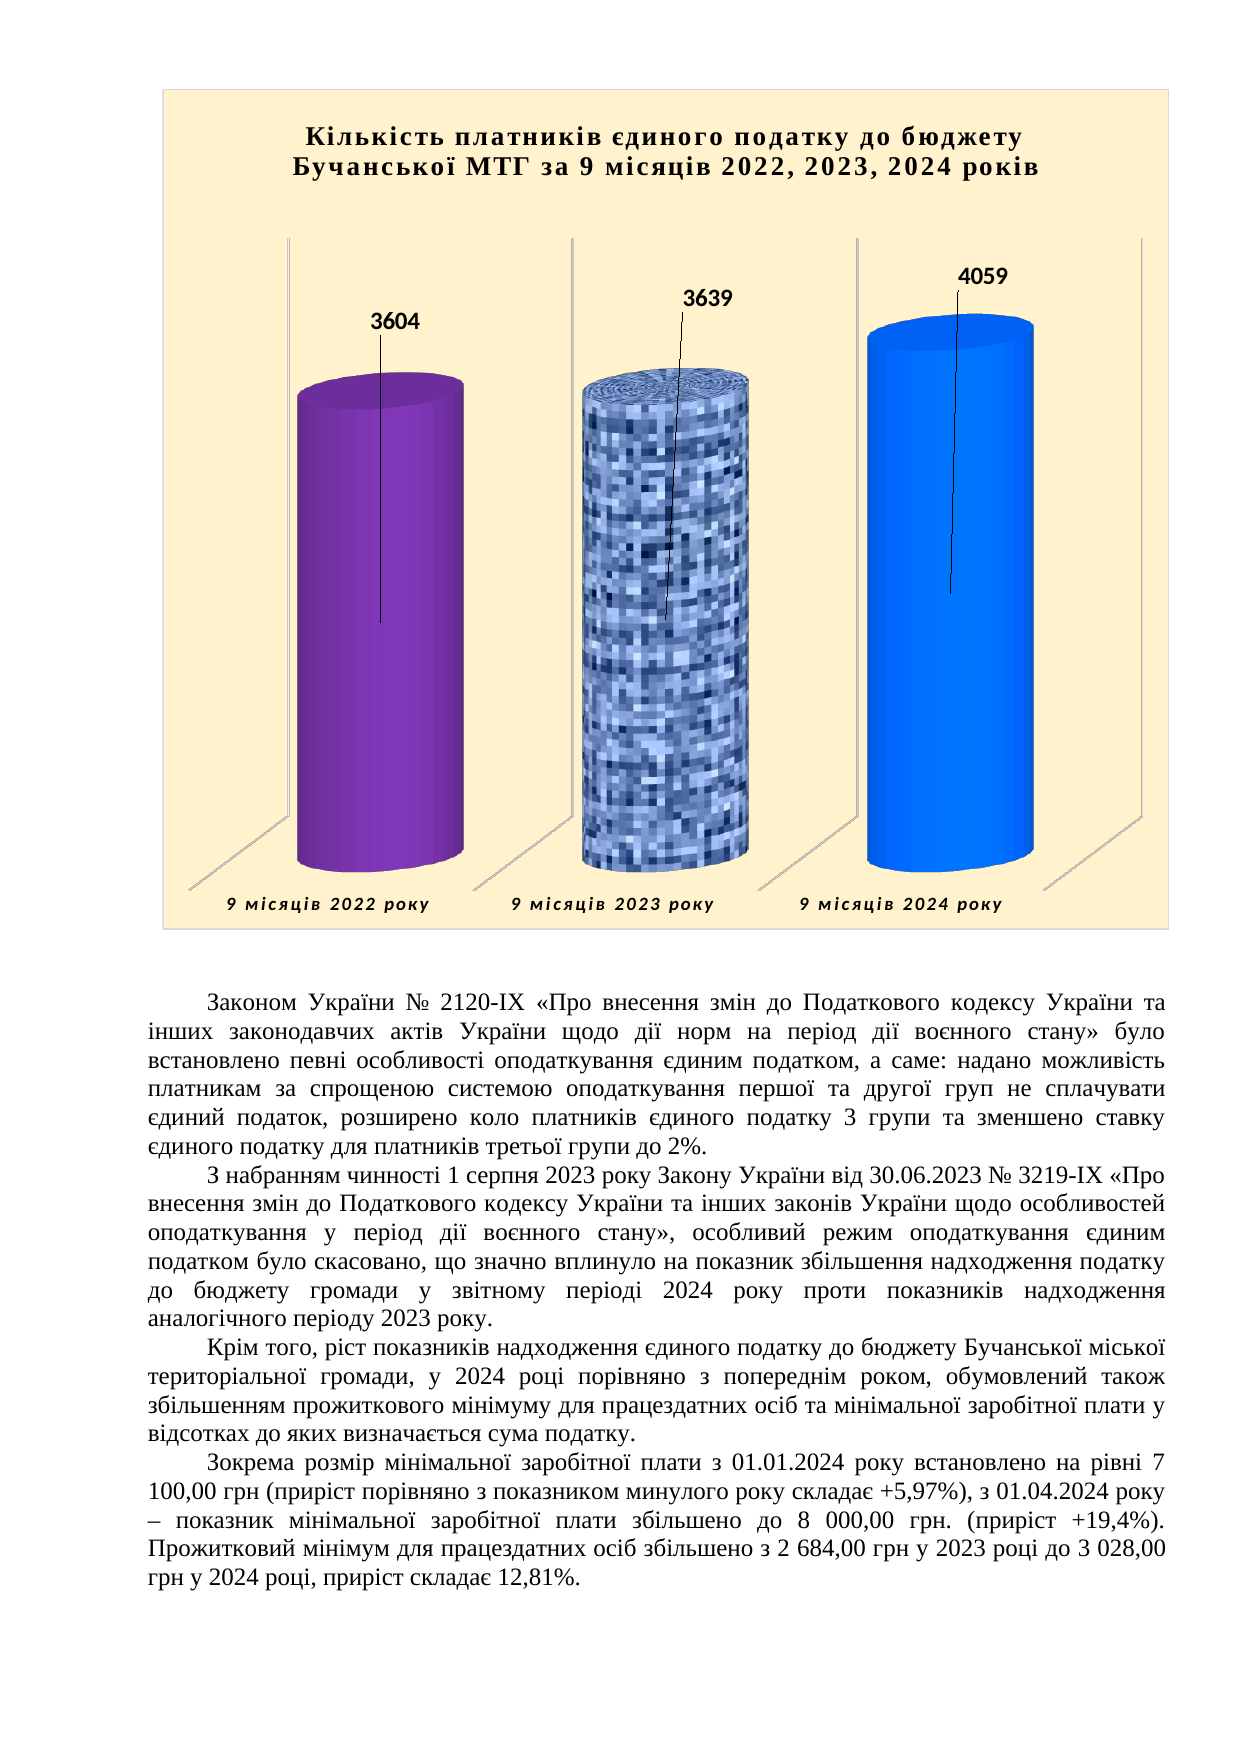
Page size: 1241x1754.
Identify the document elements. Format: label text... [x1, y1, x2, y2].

text Крім того, ріст показників надходження єдиного податку до бюджету Бучанської міської територіальної громади, у 2024 році порівняно з попереднім роком, обумовлений також збільшенням прожиткового мінімуму для працездатних осіб та мінімальної заробітної плати у відсотках до яких визначається сума податку. [148, 1332, 1167, 1447]
text Законом України № 2120-ІХ «Про внесення змін до Податкового кодексу України та інших законодавчих актів України щодо дії норм на період дії воєнного стану» було встановлено певні особливості оподаткування єдиним податком, а саме: надано можливість платникам за спрощеною системою оподаткування першої та другої груп не сплачувати єдиний податок, розширено коло платників єдиного податку 3 групи та зменшено ставку єдиного податку для платників третьої групи до 2%. [148, 987, 1167, 1160]
picture [583, 368, 748, 872]
text З набранням чинності 1 серпня 2023 року Закону України від 30.06.2023 № 3219-IX «Про внесення змін до Податкового кодексу України та інших законів України щодо особливостей оподаткування у період дії воєнного стану», особливий режим оподаткування єдиним податком було скасовано, що значно вплинуло на показник збільшення надходження податку до бюджету громади у звітному періоді 2024 року проти показників надходження аналогічного періоду 2023 року. [148, 1160, 1167, 1332]
text Зокрема розмір мінімальної заробітної плати з 01.01.2024 року встановлено на рівні 7 100,00 грн (приріст порівняно з показником минулого року складає +5,97%), з 01.04.2024 року – показник мінімальної заробітної плати збільшено до 8 000,00 грн. (приріст +19,4%). Прожитковий мінімум для працездатних осіб збільшено з 2 684,00 грн у 2023 році до 3 028,00 грн у 2024 році, приріст складає 12,81%. [148, 1447, 1167, 1591]
